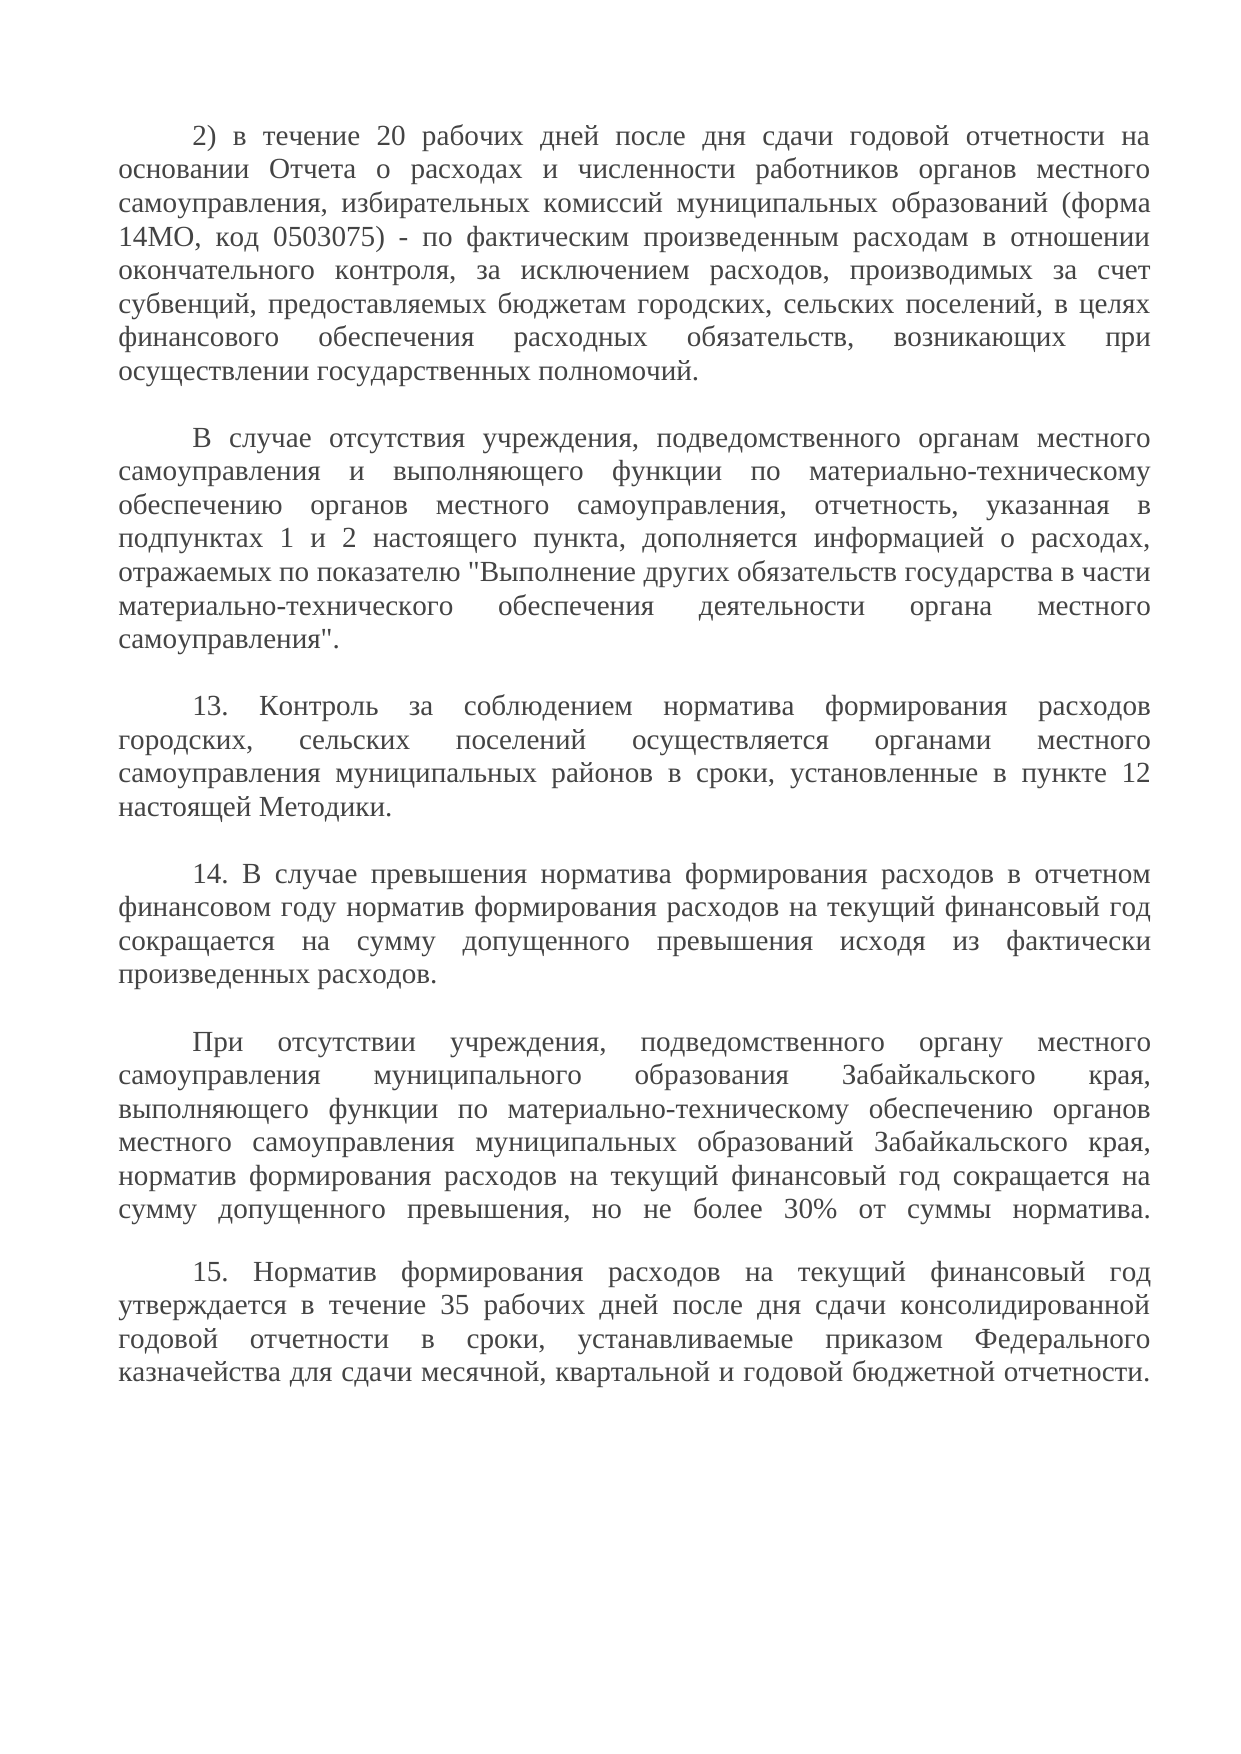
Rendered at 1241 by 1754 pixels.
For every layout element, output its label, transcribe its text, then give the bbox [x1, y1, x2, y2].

text 2) в течение 20 рабочих дней после дня сдачи годовой отчетности на основании Отчета о расходах и численности работников органов местного самоуправления, избирательных комиссий муниципальных образований (форма 14МО, код 0503075) - по фактическим произведенным расходам в отношении окончательного контроля, за исключением расходов, производимых за счет субвенций, предоставляемых бюджетам городских, сельских поселений, в целях финансового обеспечения расходных обязательств, возникающих при осуществлении государственных полномочий. [118, 118, 1152, 386]
text 13. Контроль за соблюдением норматива формирования расходов городских, сельских поселений осуществляется органами местного самоуправления муниципальных районов в сроки, установленные в пункте 12 настоящей Методики. [118, 688, 1152, 822]
text В случае отсутствия учреждения, подведомственного органам местного самоуправления и выполняющего функции по материально-техническому обеспечению органов местного самоуправления, отчетность, указанная в подпунктах 1 и 2 настоящего пункта, дополняется информацией о расходах, отражаемых по показателю "Выполнение других обязательств государства в части материально-технического обеспечения деятельности органа местного самоуправления". [118, 420, 1152, 655]
text 15. Норматив формирования расходов на текущий финансовый год утверждается в течение 35 рабочих дней после дня сдачи консолидированной годовой отчетности в сроки, устанавливаемые приказом Федерального казначейства для сдачи месячной, квартальной и годовой бюджетной отчетности. [118, 1254, 1152, 1417]
text При отсутствии учреждения, подведомственного органу местного самоуправления муниципального образования Забайкальского края, выполняющего функции по материально-техническому обеспечению органов местного самоуправления муниципальных образований Забайкальского края, норматив формирования расходов на текущий финансовый год сокращается на сумму допущенного превышения, но не более 30% от суммы норматива. [118, 1024, 1152, 1254]
text 14. В случае превышения норматива формирования расходов в отчетном финансовом году норматив формирования расходов на текущий финансовый год сокращается на сумму допущенного превышения исходя из фактически произведенных расходов. [118, 856, 1152, 990]
